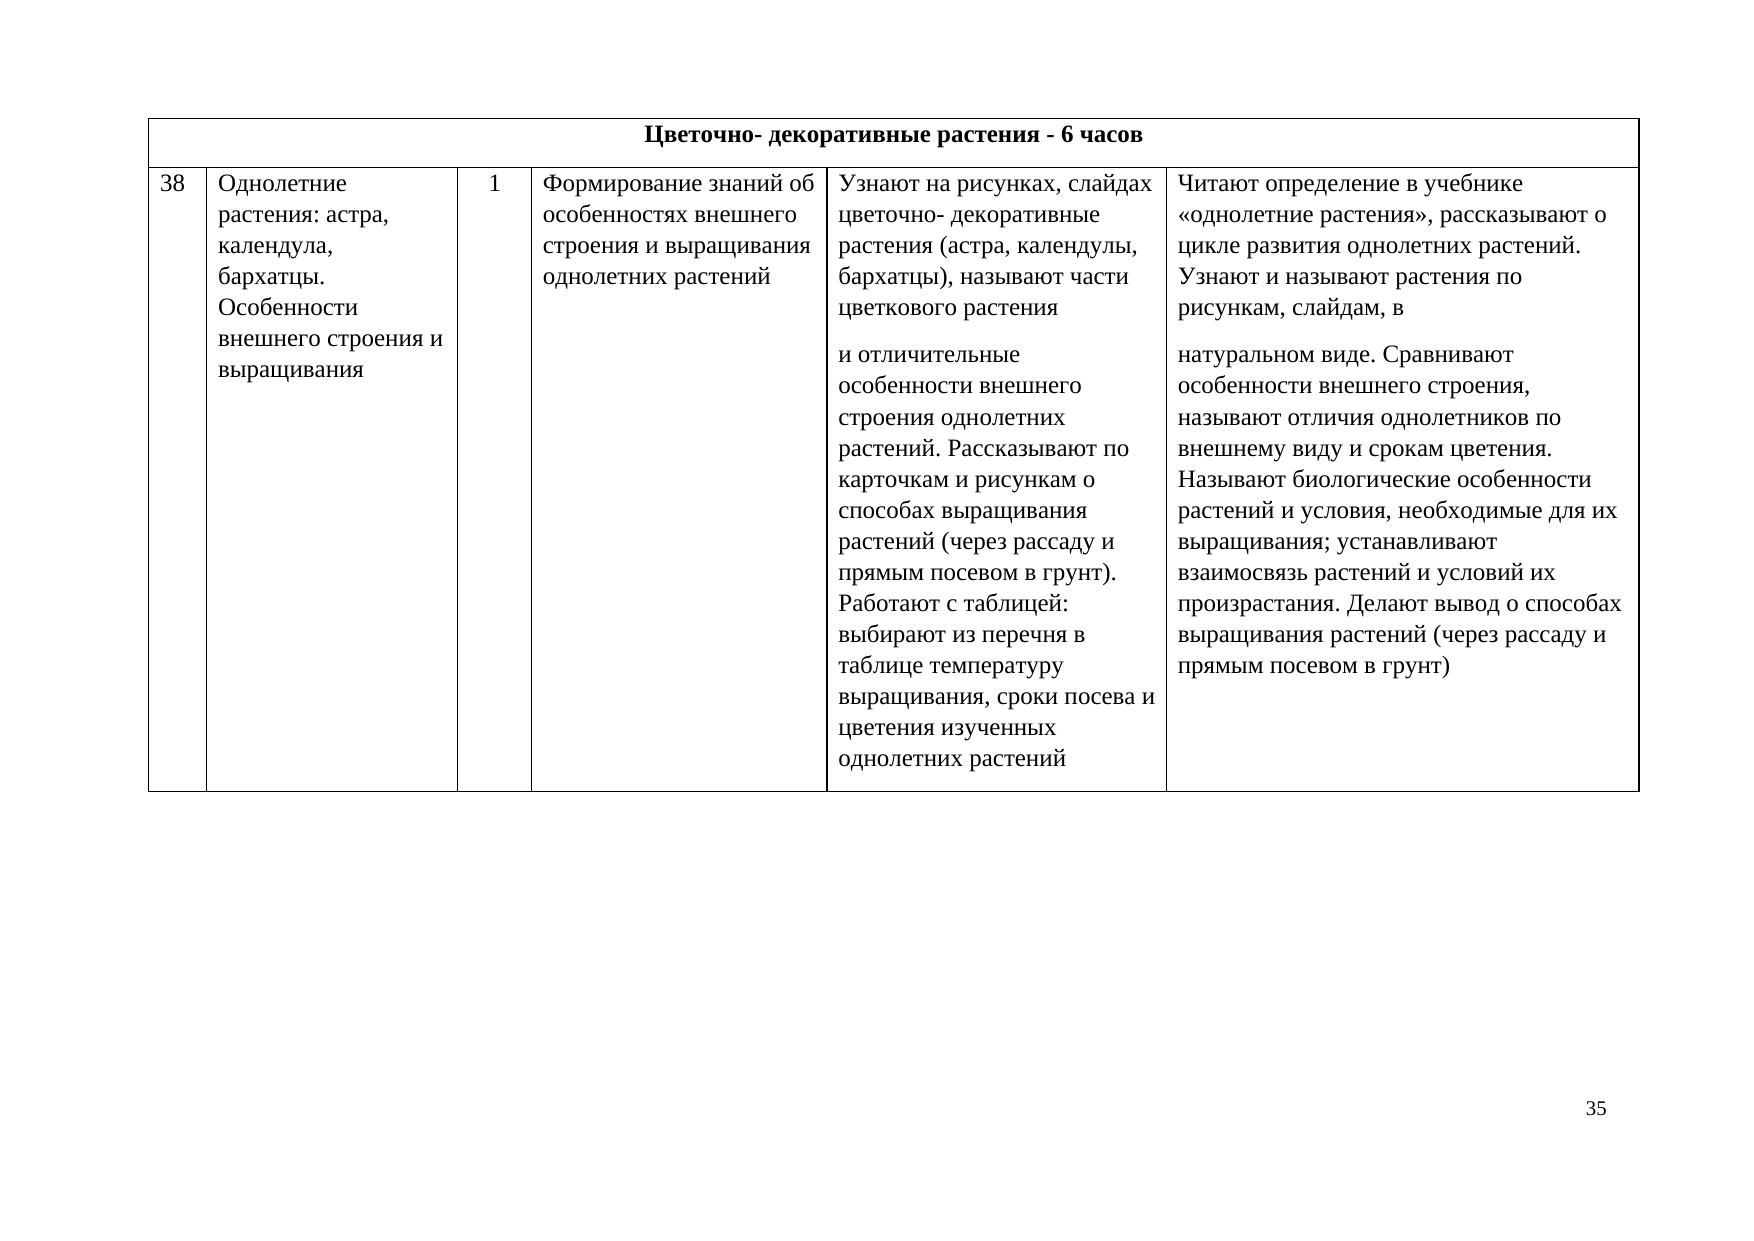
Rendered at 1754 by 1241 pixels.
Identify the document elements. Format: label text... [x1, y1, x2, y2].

table_cell 1 [458, 168, 531, 791]
table_cell Формирование знаний об особенностях внешнего строения и выращивания однолетних растений [532, 168, 826, 791]
table_header Цветочно- декоративные растения - 6 часов [149, 119, 1638, 167]
table_cell Однолетние растения: астра, календула, бархатцы. Особенности внешнего строения и выращивания [207, 168, 457, 791]
table_cell 38 [149, 168, 206, 791]
table_cell Читают определение в учебнике «однолетние растения», рассказывают о цикле развития однолетних растений. Узнают и называют растения по рисункам, слайдам, в натуральном виде. Сравнивают особенности внешнего строения, называют отличия однолетников по внешнему виду и срокам цветения. Называют биологические особенности растений и условия, необходимые для их выращивания; устанавливают взаимосвязь растений и условий их произрастания. Делают вывод о способах выращивания растений (через рассаду и прямым посевом в грунт) [1167, 168, 1638, 791]
table_cell Узнают на рисунках, слайдах цветочно- декоративные растения (астра, календулы, бархатцы), называют части цветкового растения и отличительные особенности внешнего строения однолетних растений. Рассказывают по карточкам и рисункам о способах выращивания растений (через рассаду и прямым посевом в грунт). Работают с таблицей: выбирают из перечня в таблице температуру выращивания, сроки посева и цветения изученных однолетних растений [828, 168, 1166, 791]
